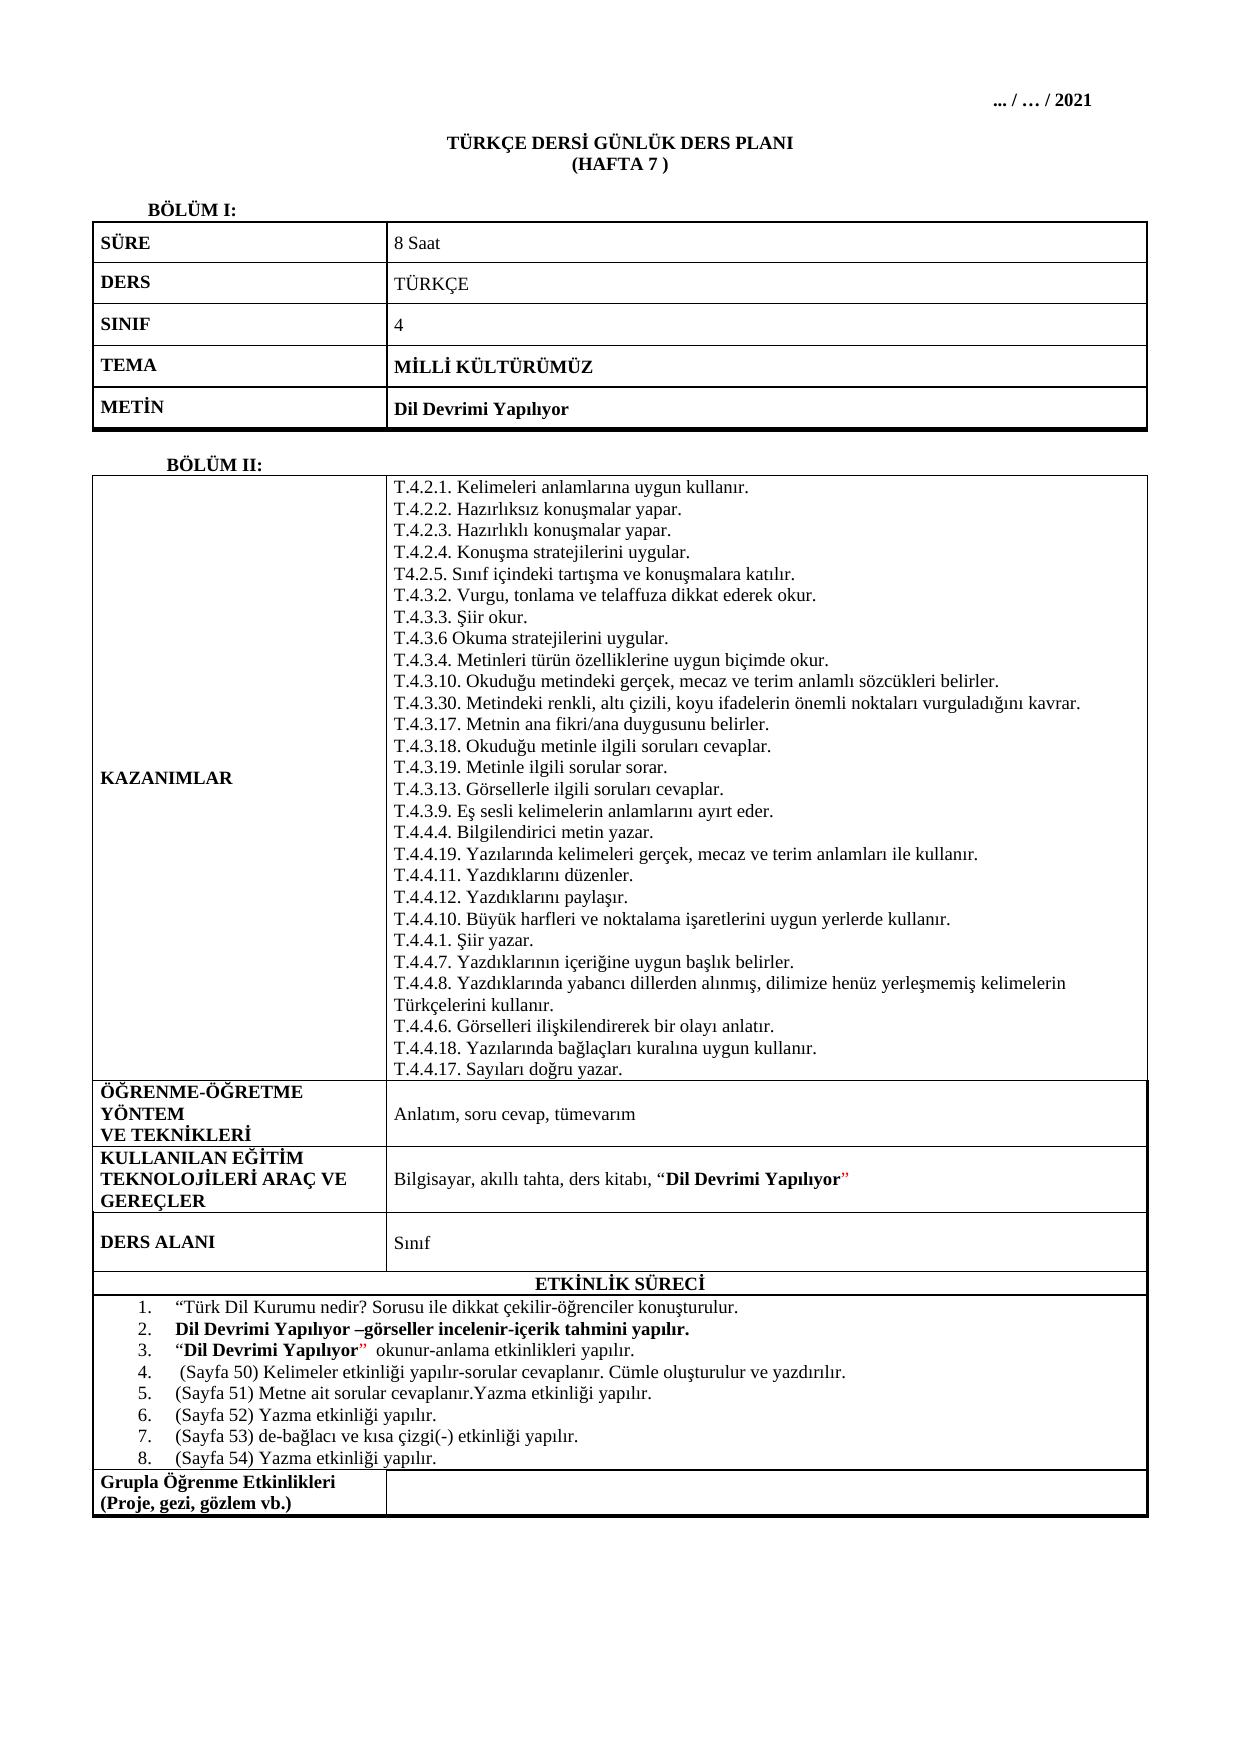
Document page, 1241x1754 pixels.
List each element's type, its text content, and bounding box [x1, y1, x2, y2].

table_cell Anlatım, soru cevap, tümevarım [387, 1081, 1146, 1146]
text (HAFTA 7 ) [148, 153, 1092, 175]
table_cell Dil Devrimi Yapılıyor [388, 388, 1146, 427]
table_cell TEMA [94, 346, 386, 386]
table_cell Bilgisayar, akıllı tahta, ders kitabı, “Dil Devrimi Yapılıyor” [387, 1147, 1146, 1211]
table_cell MİLLİ KÜLTÜRÜMÜZ [388, 346, 1146, 386]
table_header SÜRE [94, 223, 386, 262]
table_cell Grupla Öğrenme Etkinlikleri (Proje, gezi, gözlem vb.) [94, 1470, 386, 1514]
text ... / … / 2021 [148, 89, 1092, 110]
table_cell ETKİNLİK SÜRECİ [94, 1272, 1146, 1294]
table_header KAZANIMLAR [93, 476, 386, 1080]
table_cell DERS [94, 263, 386, 303]
text BÖLÜM I: [148, 199, 1092, 221]
table_cell “Türk Dil Kurumu nedir? Sorusu ile dikkat çekilir-öğrenciler konuşturulur. Dil Devrimi Yapılıyor –görseller incelenir-içerik tahmini yapılır. “Dil Devrimi Yapılıyor” okunur-anlama etkinlikleri yapılır. (Sayfa 50) Kelimeler etkinliği yapılır-sorular cevaplanır. Cümle oluşturulur ve yazdırılır. (Sayfa 51) Metne ait sorular cevaplanır.Yazma etkinliği yapılır. (Sayfa 52) Yazma etkinliği yapılır. (Sayfa 53) de-bağlacı ve kısa çizgi(-) etkinliği yapılır. (Sayfa 54) Yazma etkinliği yapılır. [94, 1296, 1146, 1468]
table_header 8 Saat [388, 223, 1146, 262]
text BÖLÜM II: [148, 453, 1092, 475]
table_cell 4 [388, 304, 1146, 344]
table_cell [387, 1471, 1146, 1514]
table_cell SINIF [94, 304, 386, 344]
table_cell TÜRKÇE [388, 263, 1146, 303]
table_cell DERS ALANI [94, 1213, 386, 1271]
table_cell Sınıf [387, 1213, 1146, 1271]
table_cell METİN [94, 388, 386, 427]
table_cell ÖĞRENME-ÖĞRETME YÖNTEM VE TEKNİKLERİ [93, 1081, 386, 1146]
table_cell KULLANILAN EĞİTİM TEKNOLOJİLERİ ARAÇ VE GEREÇLER [93, 1147, 386, 1211]
text TÜRKÇE DERSİ GÜNLÜK DERS PLANI [148, 132, 1092, 153]
table_header T.4.2.1. Kelimeleri anlamlarına uygun kullanır. T.4.2.2. Hazırlıksız konuşmalar yapar. T.4.2.3. Hazırlıklı konuşmalar yapar. T.4.2.4. Konuşma stratejilerini uygular. T4.2.5. Sınıf içindeki tartışma ve konuşmalara katılır. T.4.3.2. Vurgu, tonlama ve telaffuza dikkat ederek okur. T.4.3.3. Şiir okur. T.4.3.6 Okuma stratejilerini uygular. T.4.3.4. Metinleri türün özelliklerine uygun biçimde okur. T.4.3.10. Okuduğu metindeki gerçek, mecaz ve terim anlamlı sözcükleri belirler. T.4.3.30. Metindeki renkli, altı çizili, koyu ifadelerin önemli noktaları vurguladığını kavrar. T.4.3.17. Metnin ana fikri/ana duygusunu belirler. T.4.3.18. Okuduğu metinle ilgili soruları cevaplar. T.4.3.19. Metinle ilgili sorular sorar. T.4.3.13. Görsellerle ilgili soruları cevaplar. T.4.3.9. Eş sesli kelimelerin anlamlarını ayırt eder. T.4.4.4. Bilgilendirici metin yazar. T.4.4.19. Yazılarında kelimeleri gerçek, mecaz ve terim anlamları ile kullanır. T.4.4.11. Yazdıklarını düzenler. T.4.4.12. Yazdıklarını paylaşır. T.4.4.10. Büyük harfleri ve noktalama işaretlerini uygun yerlerde kullanır. T.4.4.1. Şiir yazar. T.4.4.7. Yazdıklarının içeriğine uygun başlık belirler. T.4.4.8. Yazdıklarında yabancı dillerden alınmış, dilimize henüz yerleşmemiş kelimelerin Türkçelerini kullanır. T.4.4.6. Görselleri ilişkilendirerek bir olayı anlatır. T.4.4.18. Yazılarında bağlaçları kuralına uygun kullanır. T.4.4.17. Sayıları doğru yazar. [387, 476, 1147, 1080]
